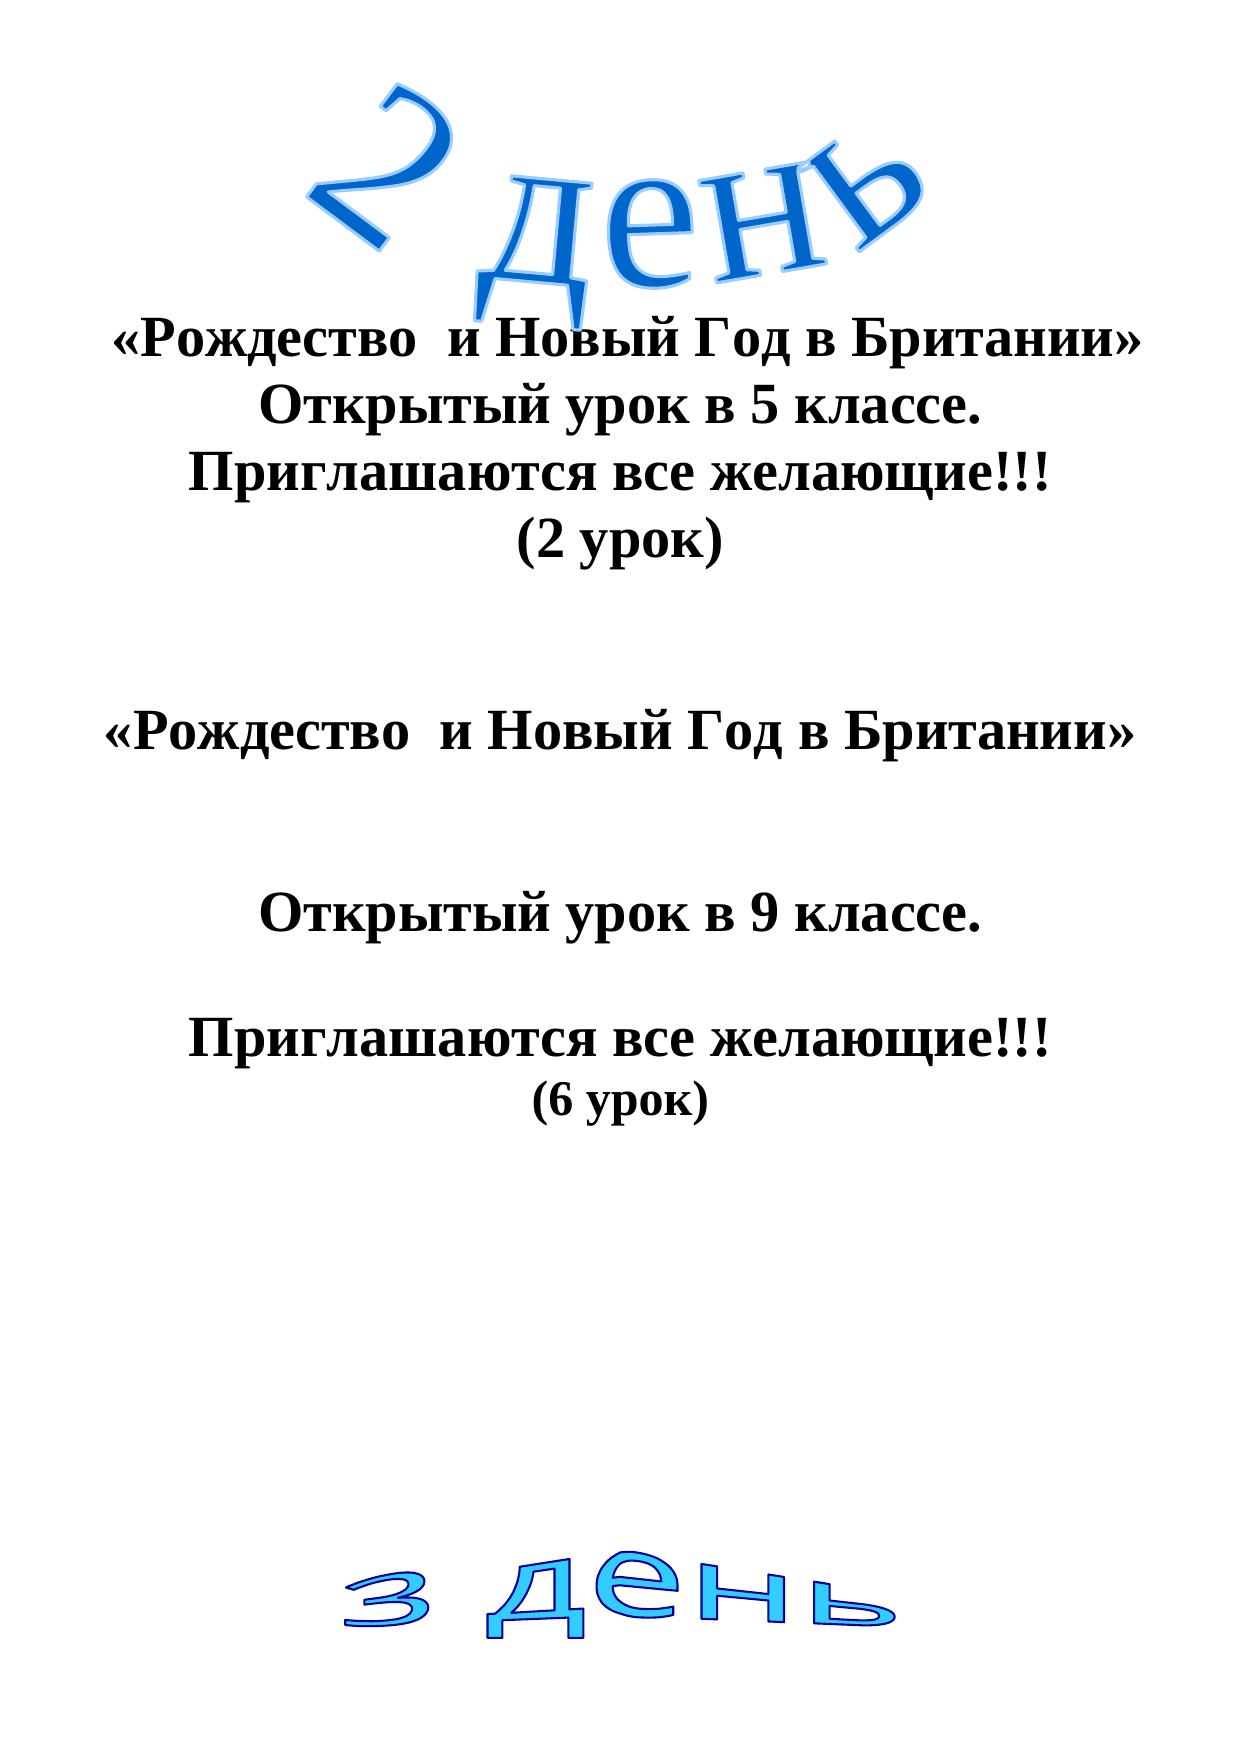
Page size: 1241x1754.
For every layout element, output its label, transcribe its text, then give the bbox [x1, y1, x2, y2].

text Открытый урок в 9 классе. [75, 877, 1165, 944]
text «Рождество и Новый Год в Британии» [75, 695, 1165, 762]
text «Рождество и Новый Год в Британии» [75, 302, 1165, 369]
text Приглашаются все желающие!!! [75, 1002, 1165, 1069]
text (2 урок) [75, 503, 1165, 570]
text Приглашаются все желающие!!! [75, 436, 1165, 503]
text Открытый урок в 5 классе. [75, 369, 1165, 436]
text (6 урок) [75, 1069, 1165, 1126]
